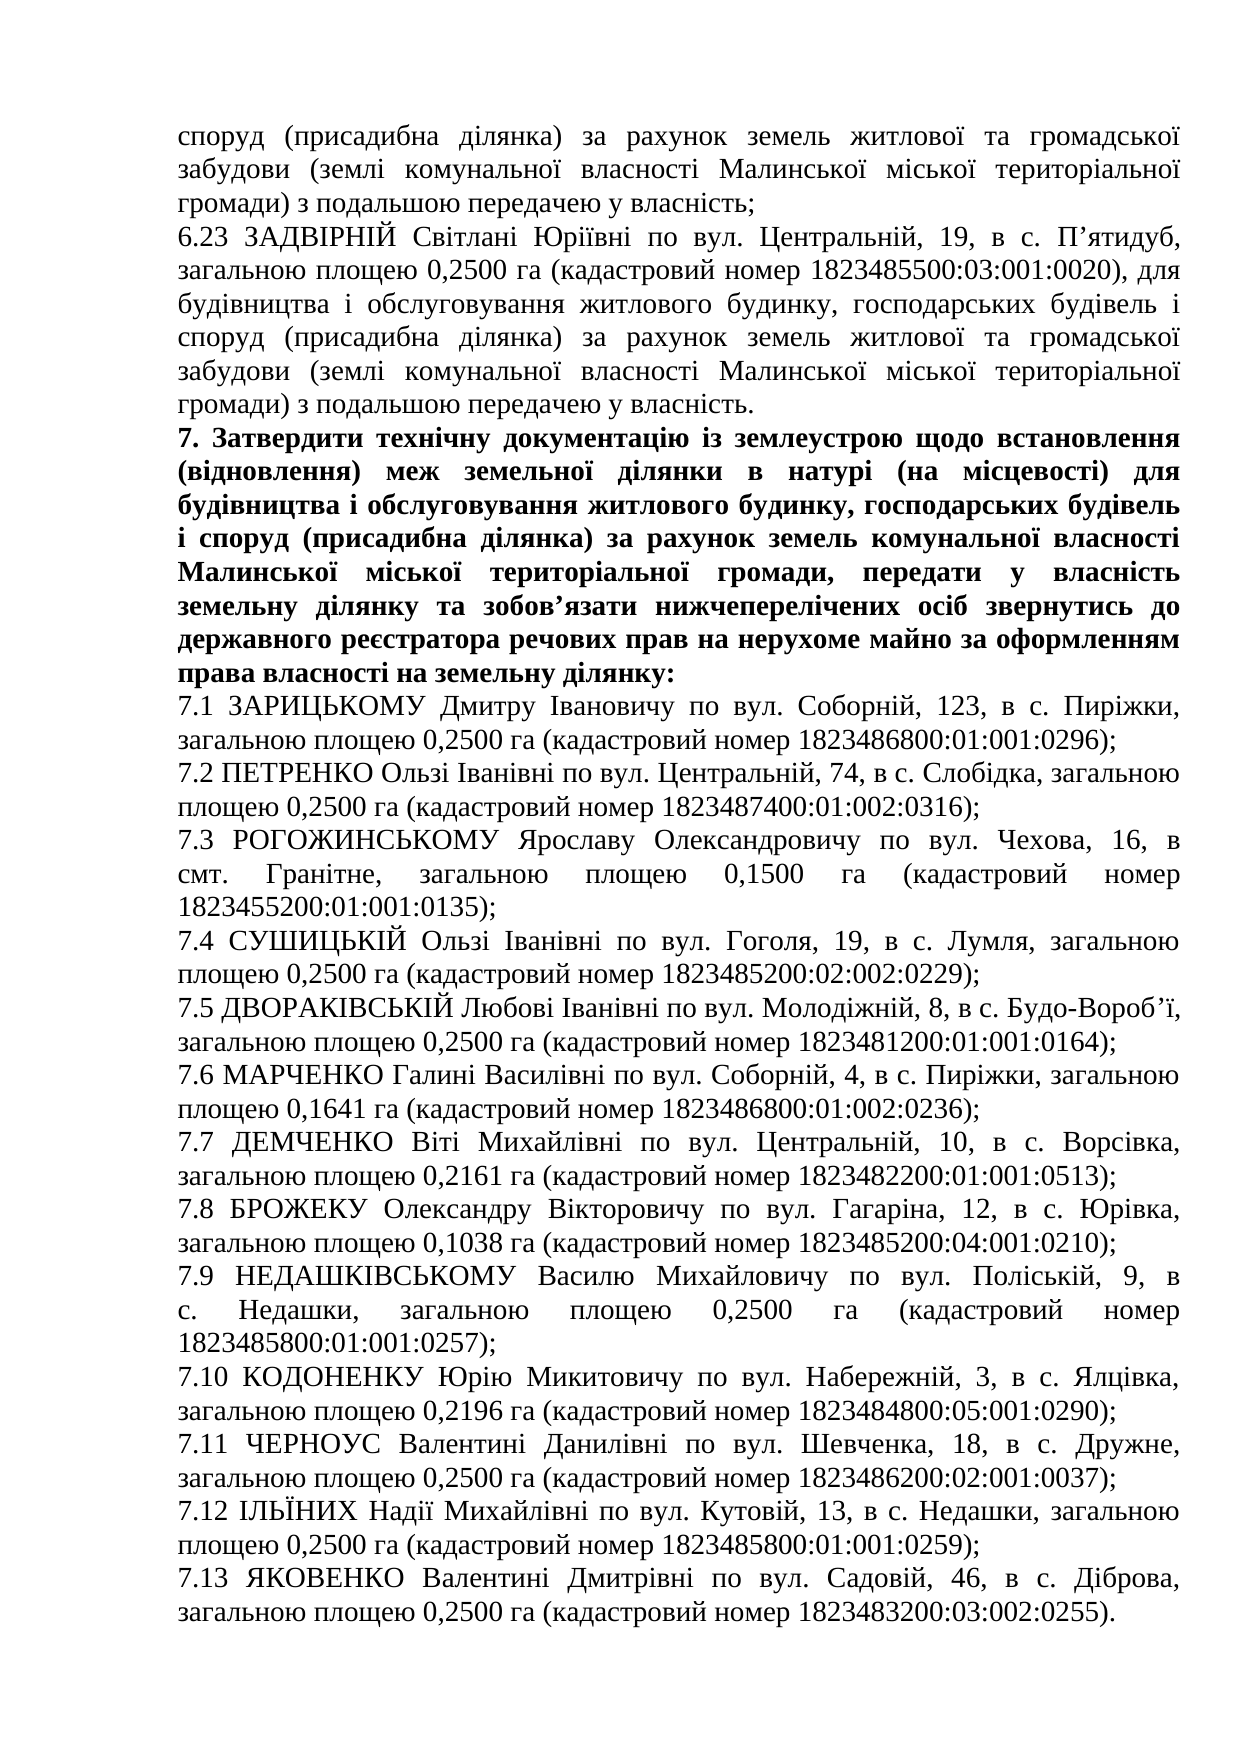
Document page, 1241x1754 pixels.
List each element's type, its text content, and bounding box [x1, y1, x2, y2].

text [177, 118, 1181, 219]
text 7.9 НЕДАШКІВСЬКОМУ Василю Михайловичу по вул. Поліській, 9, в с. Недашки, загальною площею 0,2500 га (кадастровий номер 1823485800:01:001:0257); [177, 1258, 1181, 1359]
text 7.1 ЗАРИЦЬКОМУ Дмитру Івановичу по вул. Соборній, 123, в с. Пиріжки, загальною площею 0,2500 га (кадастровий номер 1823486800:01:001:0296); [177, 688, 1181, 755]
text 7.10 КОДОНЕНКУ Юрію Микитовичу по вул. Набережній, 3, в с. Ялцівка, загальною площею 0,2196 га (кадастровий номер 1823484800:05:001:0290); [177, 1359, 1181, 1426]
text 7.7 ДЕМЧЕНКО Віті Михайлівні по вул. Центральній, 10, в с. Ворсівка, загальною площею 0,2161 га (кадастровий номер 1823482200:01:001:0513); [177, 1124, 1181, 1191]
text 7. Затвердити технічну документацію із землеустрою щодо встановлення (відновлення) меж земельної ділянки в натурі (на місцевості) для будівництва і обслуговування житлового будинку, господарських будівель і споруд (присадибна ділянка) за рахунок земель комунальної власності Малинської міської територіальної громади, передати у власність земельну ділянку та зобов’язати нижчеперелічених осіб звернутись до державного реєстратора речових прав на нерухоме майно за оформленням права власності на земельну ділянку: [177, 420, 1181, 688]
text 7.8 БРОЖЕКУ Олександру Вікторовичу по вул. Гагаріна, 12, в с. Юрівка, загальною площею 0,1038 га (кадастровий номер 1823485200:04:001:0210); [177, 1191, 1181, 1258]
text 7.13 ЯКОВЕНКО Валентині Дмитрівні по вул. Садовій, 46, в с. Діброва, загальною площею 0,2500 га (кадастровий номер 1823483200:03:002:0255). [177, 1560, 1181, 1627]
text 7.2 ПЕТРЕНКО Ользі Іванівні по вул. Центральній, 74, в с. Слобідка, загальною площею 0,2500 га (кадастровий номер 1823487400:01:002:0316); [177, 755, 1181, 822]
text 7.4 СУШИЦЬКІЙ Ользі Іванівні по вул. Гоголя, 19, в с. Лумля, загальною площею 0,2500 га (кадастровий номер 1823485200:02:002:0229); [177, 923, 1181, 990]
text 7.11 ЧЕРНОУС Валентині Данилівні по вул. Шевченка, 18, в с. Дружне, загальною площею 0,2500 га (кадастровий номер 1823486200:02:001:0037); [177, 1426, 1181, 1493]
text 7.6 МАРЧЕНКО Галині Василівні по вул. Соборній, 4, в с. Пиріжки, загальною площею 0,1641 га (кадастровий номер 1823486800:01:002:0236); [177, 1057, 1181, 1124]
text 7.5 ДВОРАКІВСЬКІЙ Любові Іванівні по вул. Молодіжній, 8, в с. Будо-Вороб’ї, загальною площею 0,2500 га (кадастровий номер 1823481200:01:001:0164); [177, 990, 1181, 1057]
text 7.3 РОГОЖИНСЬКОМУ Ярославу Олександровичу по вул. Чехова, 16, в смт. Гранітне, загальною площею 0,1500 га (кадастровий номер 1823455200:01:001:0135); [177, 822, 1181, 923]
text 6.23 ЗАДВІРНІЙ Світлані Юріївні по вул. Центральній, 19, в с. П’ятидуб, загальною площею 0,2500 га (кадастровий номер 1823485500:03:001:0020), для будівництва і обслуговування житлового будинку, господарських будівель і споруд (присадибна ділянка) за рахунок земель житлової та громадської забудови (землі комунальної власності Малинської міської територіальної громади) з подальшою передачею у власність. [177, 219, 1181, 420]
text 7.12 ІЛЬЇНИХ Надії Михайлівні по вул. Кутовій, 13, в с. Недашки, загальною площею 0,2500 га (кадастровий номер 1823485800:01:001:0259); [177, 1493, 1181, 1560]
